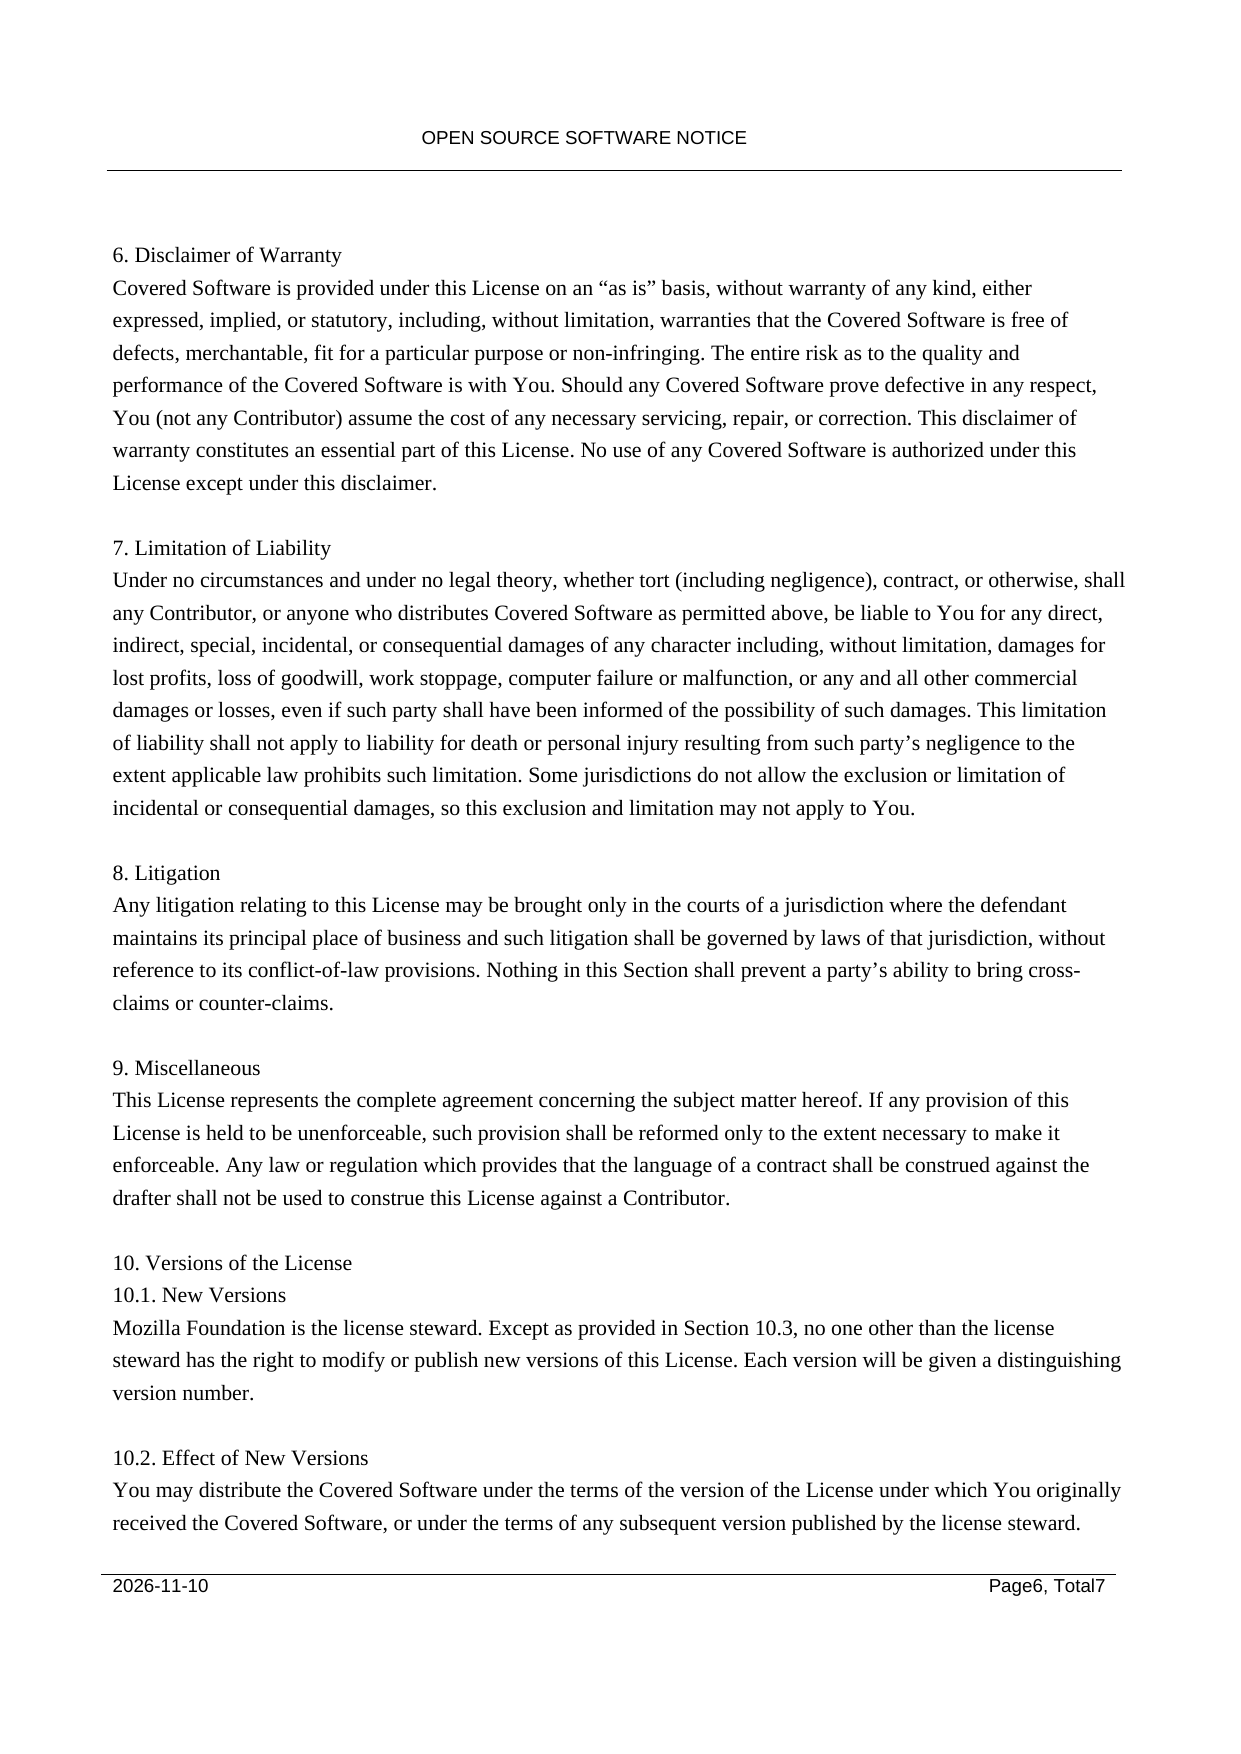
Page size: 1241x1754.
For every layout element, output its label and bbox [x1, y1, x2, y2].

text [112, 206, 1128, 1539]
